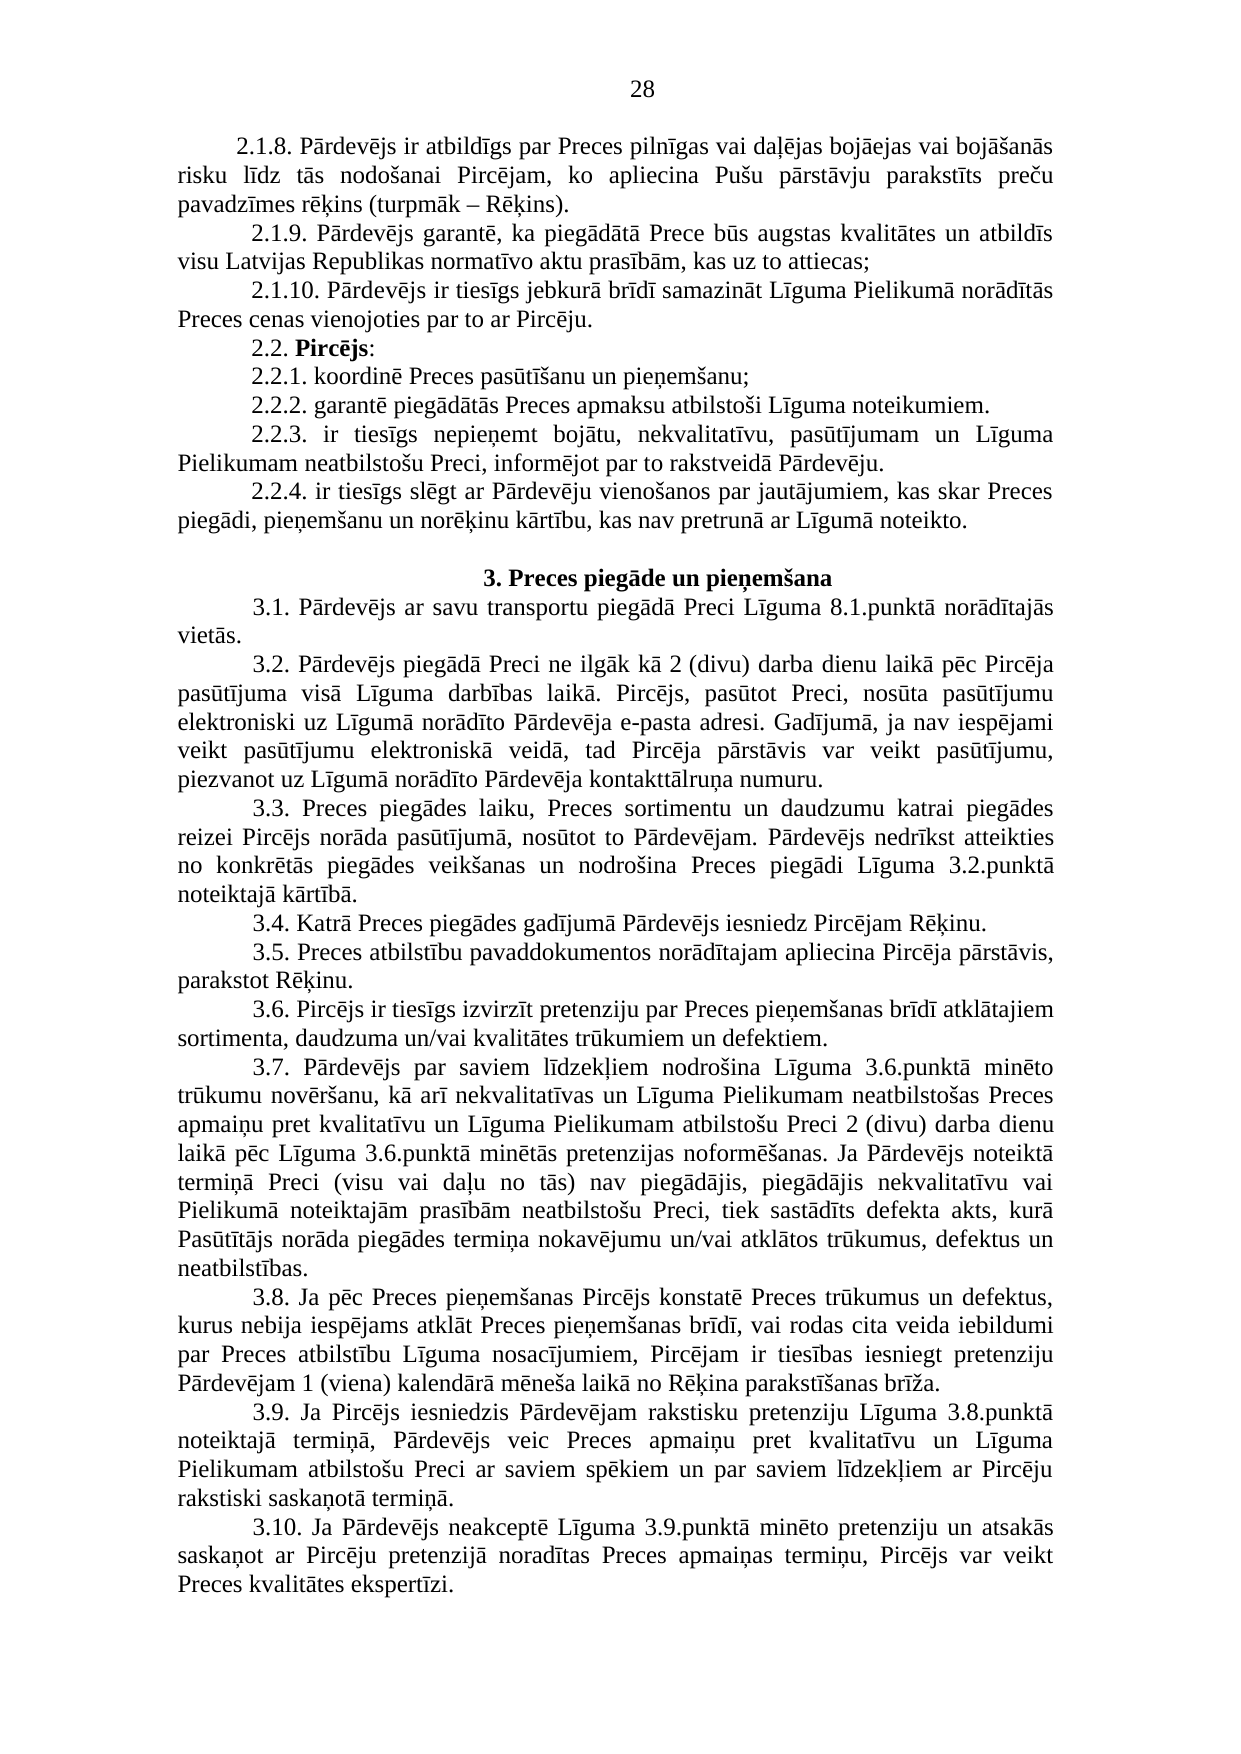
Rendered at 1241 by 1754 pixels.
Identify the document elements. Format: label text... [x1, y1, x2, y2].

text 2.1.10. Pārdevējs ir tiesīgs jebkurā brīdī samazināt Līguma Pielikumā norādītās Preces cenas vienojoties par to ar Pircēju. [177, 275, 1054, 333]
text 3.6. Pircējs ir tiesīgs izvirzīt pretenziju par Preces pieņemšanas brīdī atklātajiem sortimenta, daudzuma un/vai kvalitātes trūkumiem un defektiem. [177, 994, 1054, 1052]
text 2.2.3. ir tiesīgs nepieņemt bojātu, nekvalitatīvu, pasūtījumam un Līguma Pielikumam neatbilstošu Preci, informējot par to rakstveidā Pārdevēju. [177, 419, 1054, 476]
text 2.1.8. Pārdevējs ir atbildīgs par Preces pilnīgas vai daļējas bojāejas vai bojāšanās risku līdz tās nodošanai Pircējam, ko apliecina Pušu pārstāvju parakstīts preču pavadzīmes rēķins (turpmāk – Rēķins). [177, 131, 1054, 218]
text 3.2. Pārdevējs piegādā Preci ne ilgāk kā 2 (divu) darba dienu laikā pēc Pircēja pasūtījuma visā Līguma darbības laikā. Pircējs, pasūtot Preci, nosūta pasūtījumu elektroniski uz Līgumā norādīto Pārdevēja e-pasta adresi. Gadījumā, ja nav iespējami veikt pasūtījumu elektroniskā veidā, tad Pircēja pārstāvis var veikt pasūtījumu, piezvanot uz Līgumā norādīto Pārdevēja kontakttālruņa numuru. [177, 649, 1054, 793]
text 2.2.2. garantē piegādātās Preces apmaksu atbilstoši Līguma noteikumiem. [177, 390, 1122, 419]
text 3.7. Pārdevējs par saviem līdzekļiem nodrošina Līguma 3.6.punktā minēto trūkumu novēršanu, kā arī nekvalitatīvas un Līguma Pielikumam neatbilstošas Preces apmaiņu pret kvalitatīvu un Līguma Pielikumam atbilstošu Preci 2 (divu) darba dienu laikā pēc Līguma 3.6.punktā minētās pretenzijas noformēšanas. Ja Pārdevējs noteiktā termiņā Preci (visu vai daļu no tās) nav piegādājis, piegādājis nekvalitatīvu vai Pielikumā noteiktajām prasībām neatbilstošu Preci, tiek sastādīts defekta , kurā Pasūtītājs norāda piegādes termiņa nokavējumu un/vai atklātos trūkumus, defektus un neatbilstības. [177, 1052, 1054, 1282]
text 2.1.9. Pārdevējs garantē, ka piegādātā Prece būs augstas kvalitātes un atbildīs visu Latvijas Republikas normatīvo prasībām, kas uz to attiecas; [177, 218, 1054, 275]
text 3.4. Katrā Preces piegādes gadījumā Pārdevējs iesniedz Pircējam Rēķinu. [177, 908, 1122, 937]
text 3.10. Ja Pārdevējs neakceptē Līguma 3.9.punktā minēto pretenziju un atsakās saskaņot ar Pircēju pretenzijā noradītas Preces apmaiņas termiņu, Pircējs var veikt Preces kvalitātes ekspertīzi. [177, 1512, 1054, 1598]
text 3.9. Ja Pircējs iesniedzis Pārdevējam rakstisku pretenziju Līguma 3.8.punktā noteiktajā termiņā, Pārdevējs veic Preces apmaiņu pret kvalitatīvu un Līguma Pielikumam atbilstošu Preci ar saviem spēkiem un par saviem līdzekļiem ar Pircēju rakstiski saskaņotā termiņā. [177, 1397, 1054, 1512]
text 2.2.1. koordinē Preces pasūtīšanu un pieņemšanu; [177, 361, 1122, 390]
text 2.2. Pircējs: [177, 333, 1122, 361]
text 3. Preces piegāde un pieņemšana [118, 563, 1122, 592]
text 3.5. Preces atbilstību pavaddokumentos norādītajam apliecina Pircēja pārstāvis, parakstot Rēķinu. [177, 937, 1054, 994]
text 3.8. Ja pēc Preces pieņemšanas Pircējs konstatē Preces trūkumus un defektus, kurus nebija iespējams atklāt Preces pieņemšanas brīdī, vai rodas cita veida iebildumi par Preces atbilstību Līguma nosacījumiem, Pircējam ir tiesības iesniegt pretenziju Pārdevējam 1 (viena) kalendārā mēneša laikā no Rēķina parakstīšanas brīža. [177, 1282, 1054, 1397]
text 3.3. Preces piegādes laiku, Preces sortimentu un daudzumu katrai piegādes reizei Pircējs norāda pasūtījumā, nosūtot to Pārdevējam. Pārdevējs nedrīkst atteikties no konkrētās piegādes veikšanas un nodrošina Preces piegādi Līguma 3.2.punktā noteiktajā kārtībā. [177, 793, 1054, 908]
text 2.2.4. ir tiesīgs slēgt ar Pārdevēju vienošanos par jautājumiem, kas skar Preces piegādi, pieņemšanu un norēķinu kārtību, kas nav pretrunā ar Līgumā noteikto. [177, 476, 1054, 534]
text 3.1. Pārdevējs ar savu transportu piegādā Preci Līguma 8.1.punktā norādītajās vietās. [177, 592, 1054, 649]
